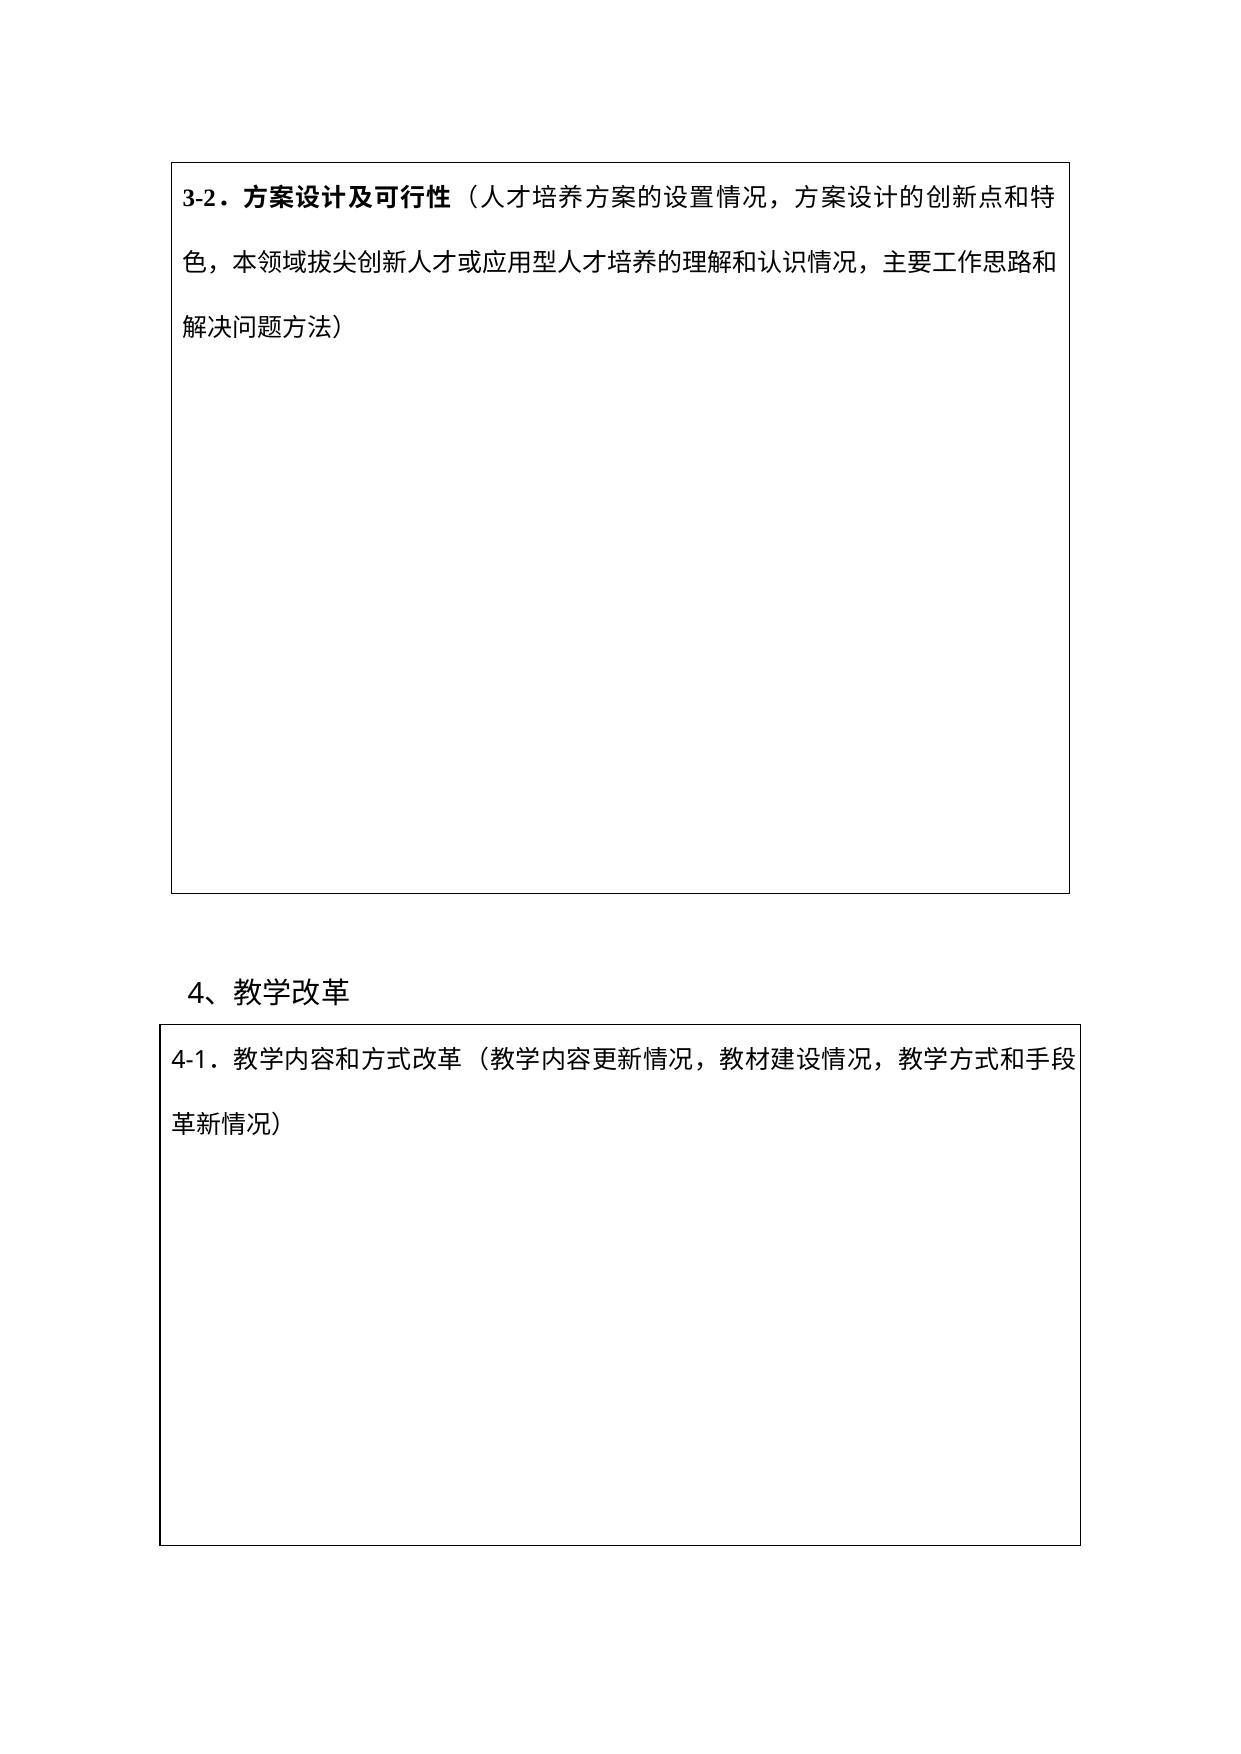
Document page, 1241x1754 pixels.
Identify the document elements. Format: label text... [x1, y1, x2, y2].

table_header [161, 1025, 1080, 1545]
text 4、教学改革 [187, 959, 1106, 1024]
table_cell 3-2．方案设计及可行性（人才培养方案的设置情况，方案设计的创新点和特色，本领域拔尖创新人才或应用型人才培养的理解和认识情况，主要工作思路和解决问题方法） [172, 163, 1069, 893]
